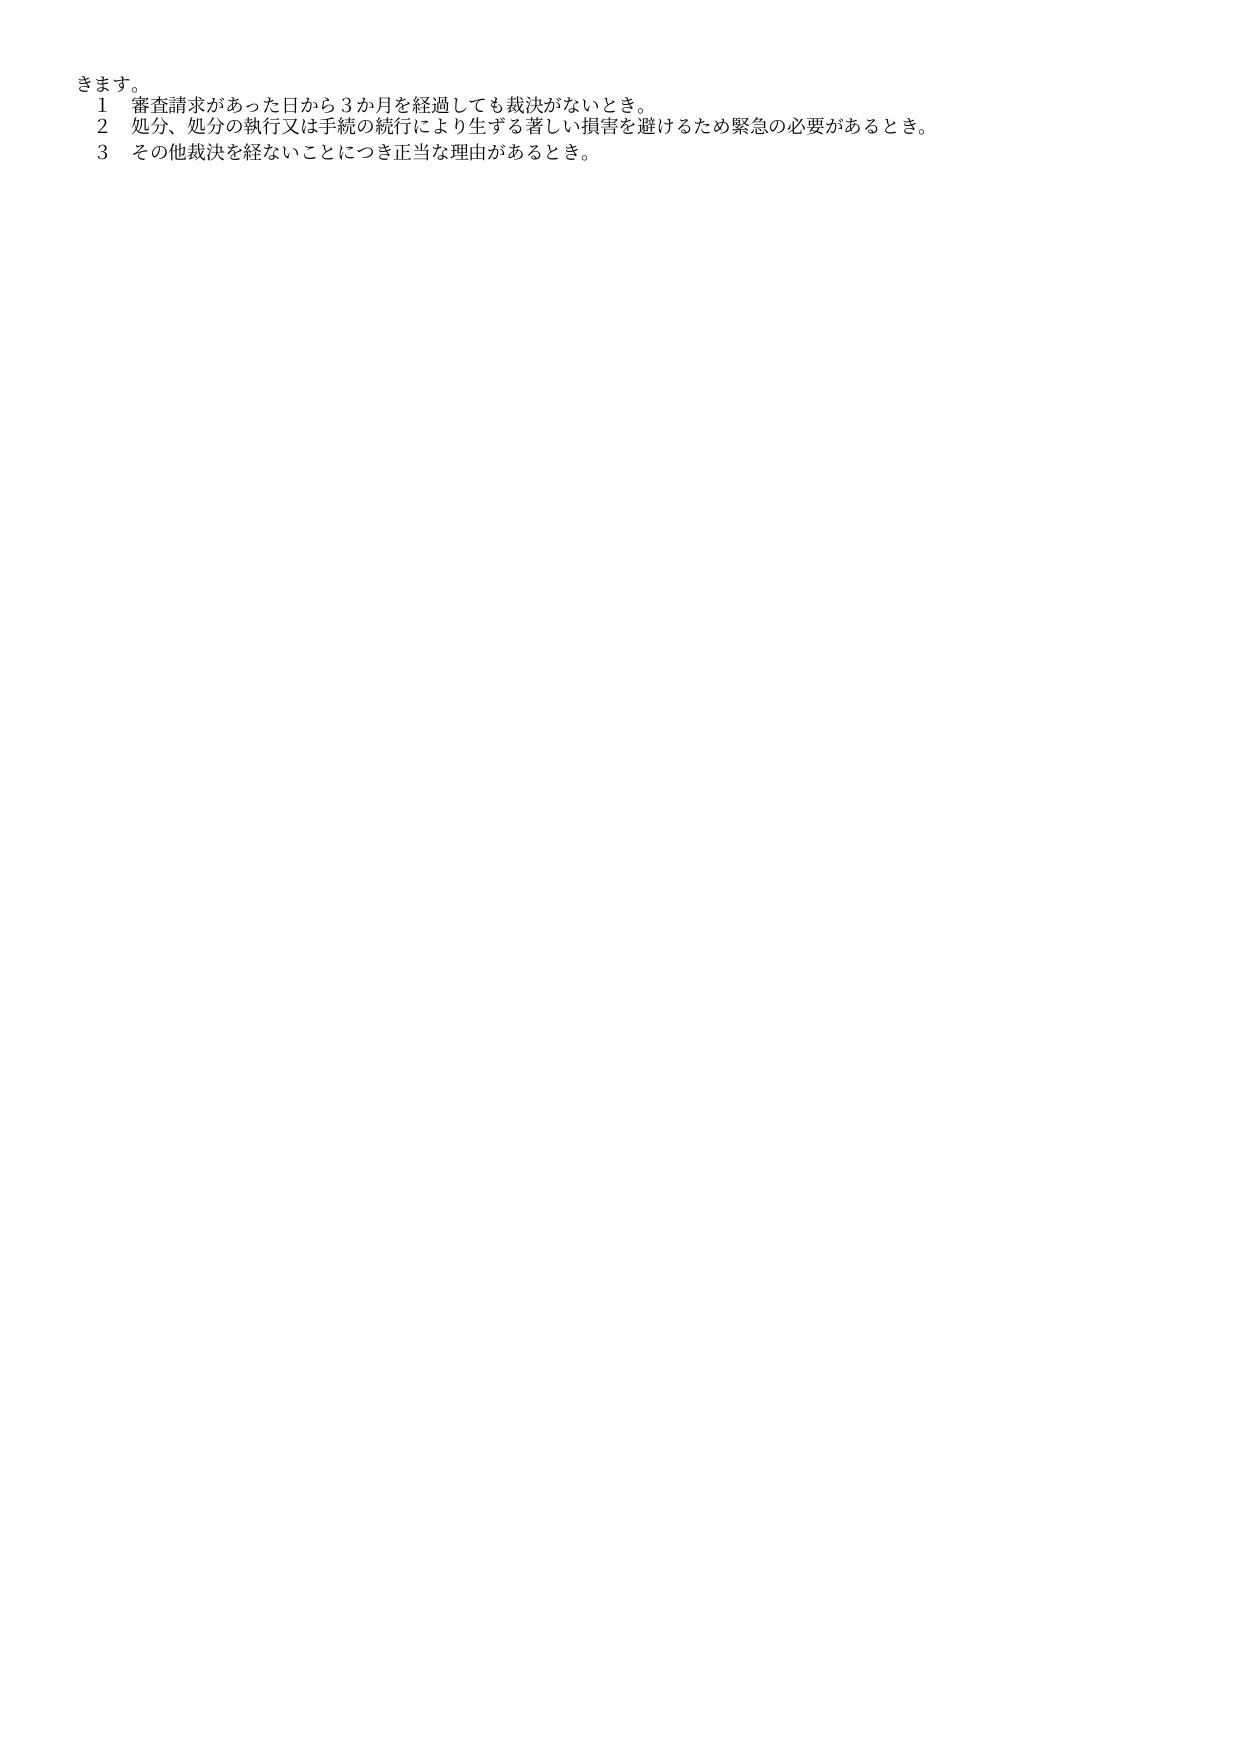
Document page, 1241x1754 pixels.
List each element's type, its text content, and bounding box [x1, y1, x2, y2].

text ３ その他裁決を経ないことにつき正当な理由があるとき。 [75, 137, 1165, 164]
text ただし、次の１から３のいずれかに該当するときは、審査請求に対する裁決を経ないで処分の取消しの訴えを提起することができます。 [75, 75, 1165, 96]
text １ 審査請求があった日から３か月を経過しても裁決がないとき。 [75, 96, 1165, 117]
text ２ 処分、処分の執行又は手続の続行により生ずる著しい損害を避けるため緊急の必要があるとき。 [75, 117, 1165, 137]
